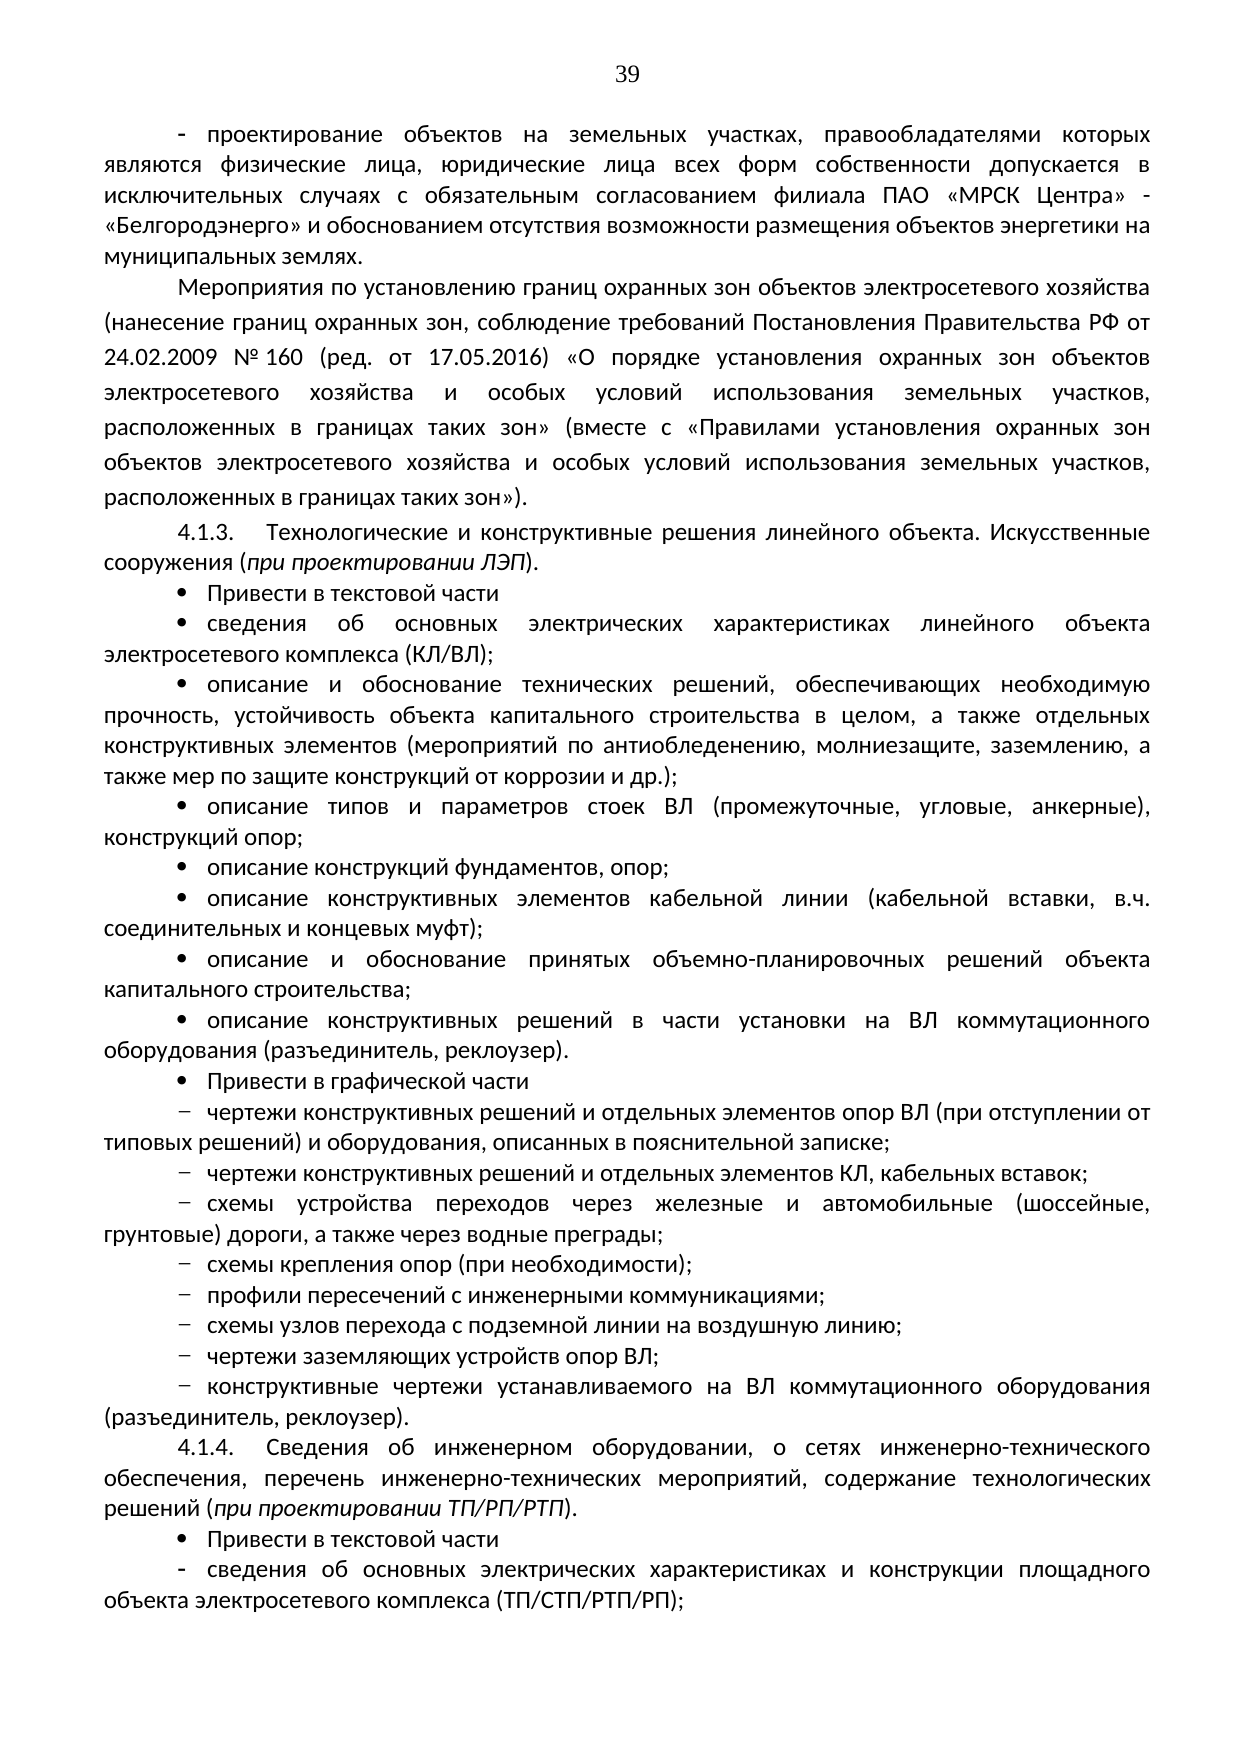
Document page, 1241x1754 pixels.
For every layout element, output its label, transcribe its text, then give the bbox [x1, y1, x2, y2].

list Привести в графической части [177, 1065, 1152, 1096]
list Мероприятия по установлению границ охранных зон объектов электросетевого хозяйства (нанесение границ охранных зон, соблюдение требований Постановления Правительства РФ от 24.02.2009 № 160 (ред. от 17.05.2016) «О порядке установления охранных зон объектов электросетевого хозяйства и особых условий использования земельных участков, расположенных в границах таких зон» (вместе с «Правилами установления охранных зон объектов электросетевого хозяйства и особых условий использования земельных участков, расположенных в границах таких зон»). [103, 271, 1152, 511]
list Сведения об инженерном оборудовании, о сетях инженерно-технического обеспечения, перечень инженерно-технических мероприятий, содержание технологических решений (при проектировании ТП/РП/РТП). [103, 1431, 1152, 1523]
list описание конструкций фундаментов, опор; [103, 851, 1152, 882]
list схемы крепления опор (при необходимости); [103, 1248, 1152, 1279]
list чертежи конструктивных решений и отдельных элементов КЛ, кабельных вставок; [103, 1157, 1152, 1187]
list конструктивные чертежи устанавливаемого на ВЛ коммутационного оборудования (разъединитель, реклоузер). [103, 1370, 1152, 1431]
list сведения об основных электрических характеристиках линейного объекта электросетевого комплекса (КЛ/ВЛ); [103, 607, 1152, 668]
list описание конструктивных элементов кабельной линии (кабельной вставки, в.ч. соединительных и концевых муфт); [103, 882, 1152, 943]
list Привести в текстовой части [103, 577, 1152, 607]
list схемы узлов перехода с подземной линии на воздушную линию; [103, 1309, 1152, 1340]
list чертежи заземляющих устройств опор ВЛ; [103, 1340, 1152, 1370]
list профили пересечений с инженерными коммуникациями; [103, 1279, 1152, 1309]
list проектирование объектов на земельных участках, правообладателями которых являются физические лица, юридические лица всех форм собственности допускается в исключительных случаях с обязательным согласованием филиала ПАО «МРСК Центра» - «Белгородэнерго» и обоснованием отсутствия возможности размещения объектов энергетики на муниципальных землях. [103, 118, 1152, 271]
list Привести в текстовой части [103, 1523, 1152, 1553]
list схемы устройства переходов через железные и автомобильные (шоссейные, грунтовые) дороги, а также через водные преграды; [103, 1187, 1152, 1248]
list описание и обоснование технических решений, обеспечивающих необходимую прочность, устойчивость объекта капитального строительства в целом, а также отдельных конструктивных элементов (мероприятий по антиобледенению, молниезащите, заземлению, а также мер по защите конструкций от коррозии и др.); [103, 668, 1152, 790]
list сведения об основных электрических характеристиках и конструкции площадного объекта электросетевого комплекса (ТП/СТП/РТП/РП); [103, 1553, 1152, 1614]
list чертежи конструктивных решений и отдельных элементов опор ВЛ (при отступлении от типовых решений) и оборудования, описанных в пояснительной записке; [103, 1096, 1152, 1157]
list Технологические и конструктивные решения линейного объекта. Искусственные сооружения (при проектировании ЛЭП). [103, 516, 1152, 577]
list описание конструктивных решений в части установки на ВЛ коммутационного оборудования (разъединитель, реклоузер). [103, 1004, 1152, 1065]
list описание и обоснование принятых объемно-планировочных решений объекта капитального строительства; [103, 943, 1152, 1004]
list описание типов и параметров стоек ВЛ (промежуточные, угловые, анкерные), конструкций опор; [103, 790, 1152, 851]
